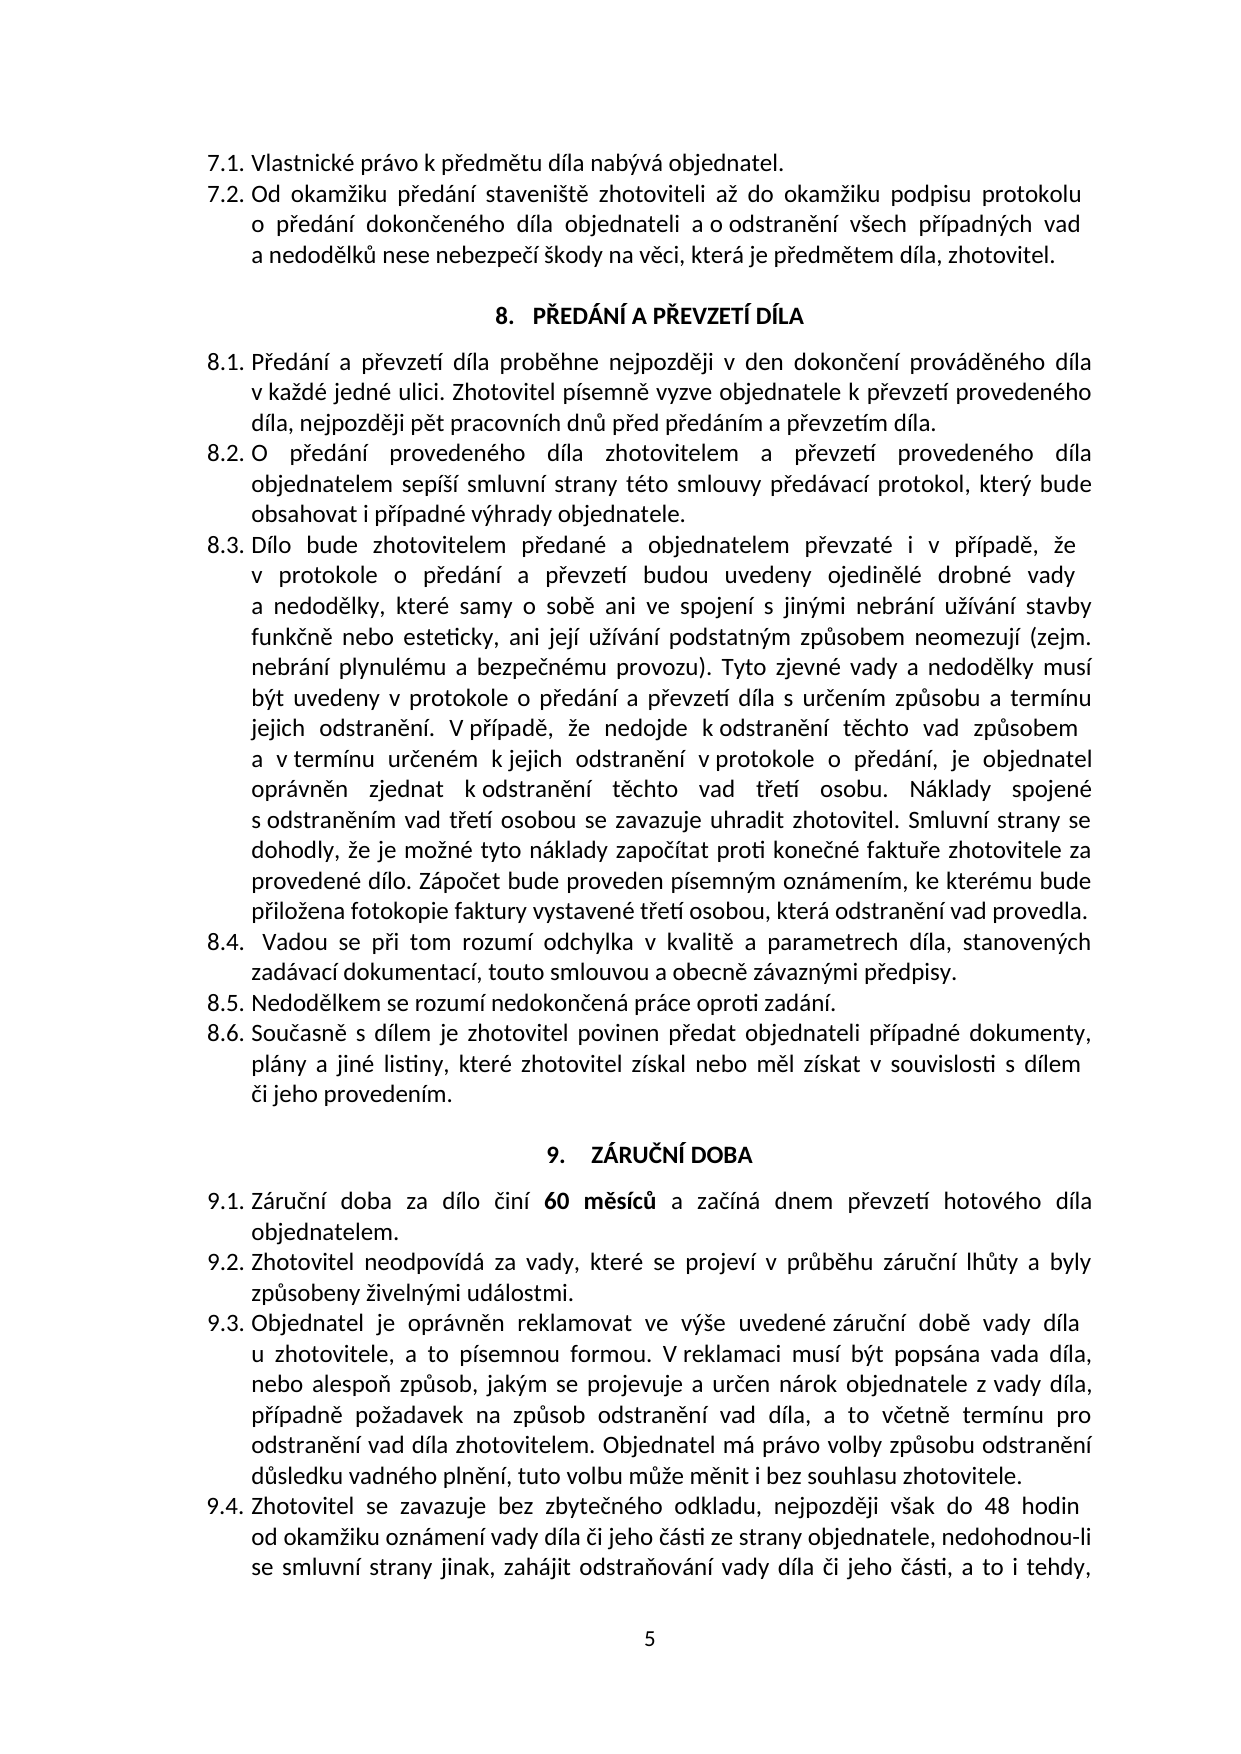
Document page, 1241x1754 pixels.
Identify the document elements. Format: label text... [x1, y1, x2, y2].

list Předání a převzetí díla proběhne nejpozději v den dokončení prováděného díla v každé jedné ulici. Zhotovitel písemně vyzve objednatele k převzetí provedeného díla, nejpozději pět pracovních dnů před předáním a převzetím díla. [207, 346, 1093, 437]
list Od okamžiku předání staveniště zhotoviteli až do okamžiku podpisu protokolu o předání dokončeného díla objednateli a o odstranění všech případných vad a nedodělků nese nebezpečí škody na věci, která je předmětem díla, zhotovitel. [207, 178, 1093, 270]
list Nedodělkem se rozumí nedokončená práce oproti zadání. [207, 987, 1093, 1017]
list Záruční doba za dílo činí 60 měsíců a začíná dnem převzetí hotového díla objednatelem. [207, 1185, 1093, 1246]
list Objednatel je oprávněn reklamovat ve výše uvedené záruční době vady díla u zhotovitele, a to písemnou formou. V reklamaci musí být popsána vada díla, nebo alespoň způsob, jakým se projevuje a určen nárok objednatele z vady díla, případně požadavek na způsob odstranění vad díla, a to včetně termínu pro odstranění vad díla zhotovitelem. Objednatel má právo volby způsobu odstranění důsledku vadného plnění, tuto volbu může měnit i bez souhlasu zhotovitele. [207, 1307, 1093, 1490]
list O předání provedeného díla zhotovitelem a převzetí provedeného díla objednatelem sepíší smluvní strany této smlouvy předávací protokol, který bude obsahovat i případné výhrady objednatele. [207, 437, 1093, 529]
list ZÁRUČNÍ DOBA [206, 1139, 1093, 1170]
list Vadou se při tom rozumí odchylka v kvalitě a parametrech díla, stanovených zadávací dokumentací, touto smlouvou a obecně závaznými předpisy. [207, 926, 1093, 987]
list Dílo bude zhotovitelem předané a objednatelem převzaté i v případě, že v protokole o předání a převzetí budou uvedeny ojedinělé drobné vady a nedodělky, které samy o sobě ani ve spojení s jinými nebrání užívání stavby funkčně nebo esteticky, ani její užívání podstatným způsobem neomezují (zejm. nebrání plynulému a bezpečnému provozu). Tyto zjevné vady a nedodělky musí být uvedeny v protokole o předání a převzetí díla s určením způsobu a termínu jejich odstranění. V případě, že nedojde k odstranění těchto vad způsobem a v termínu určeném k jejich odstranění v protokole o předání, je objednatel oprávněn zjednat k odstranění těchto vad třetí osobu. Náklady spojené s odstraněním vad třetí osobou se zavazuje uhradit zhotovitel. Smluvní strany se dohodly, že je možné tyto náklady započítat proti konečné faktuře zhotovitele za provedené dílo. Zápočet bude proveden písemným oznámením, ke kterému bude přiložena fotokopie faktury vystavené třetí osobou, která odstranění vad provedla. [207, 529, 1093, 926]
list Vlastnické právo k předmětu díla nabývá objednatel. [207, 148, 1093, 178]
list Současně s dílem je zhotovitel povinen předat objednateli případné dokumenty, plány a jiné listiny, které zhotovitel získal nebo měl získat v souvislosti s dílem či jeho provedením. [207, 1017, 1093, 1109]
list Zhotovitel neodpovídá za vady, které se projeví v průběhu záruční lhůty a byly způsobeny živelnými událostmi. [207, 1246, 1093, 1307]
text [206, 1490, 1093, 1582]
list PŘEDÁNÍ A PŘEVZETÍ DÍLA [207, 300, 1093, 331]
